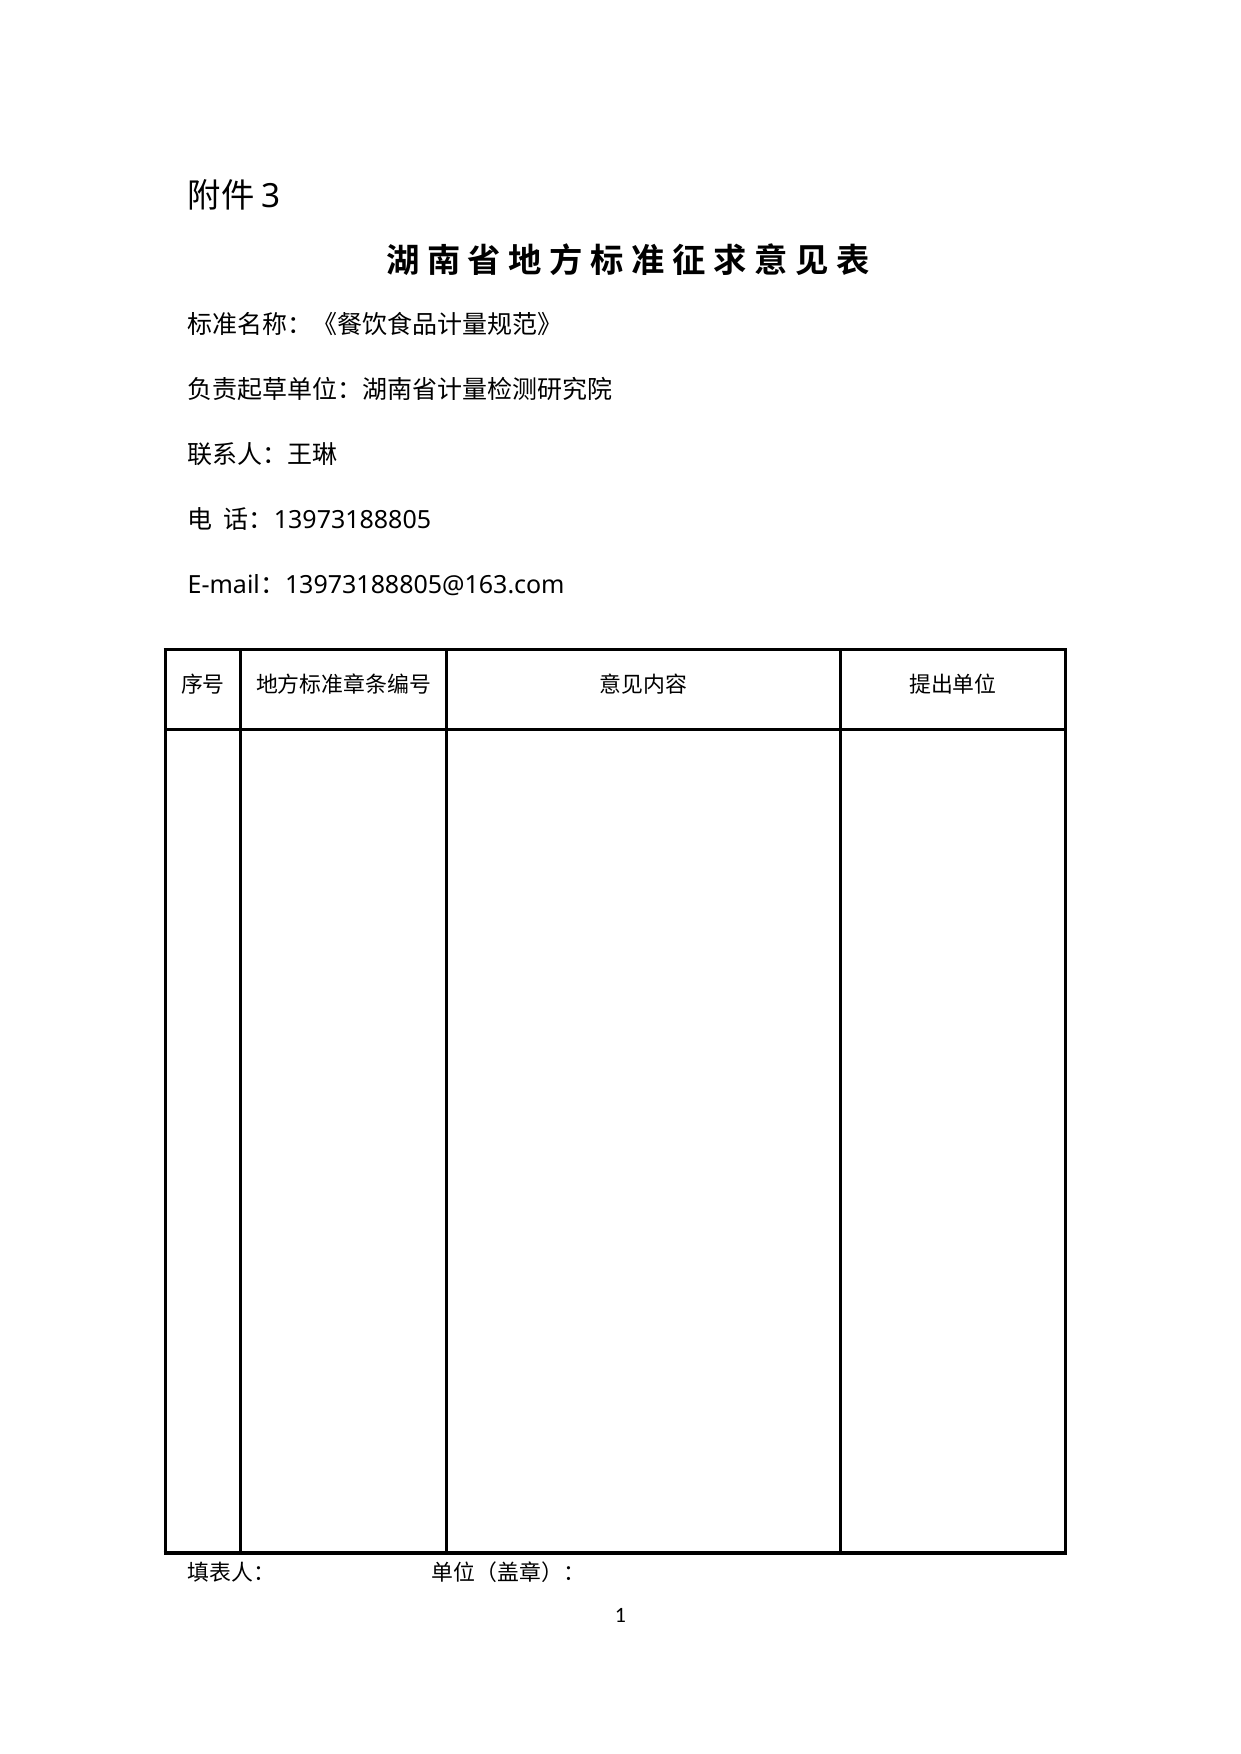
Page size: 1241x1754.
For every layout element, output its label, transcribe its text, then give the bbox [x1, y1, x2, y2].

text E-mail：13973188805@163.com [187, 551, 1053, 616]
text 电 话：13973188805 [187, 486, 1053, 551]
table_header 提出单位 [842, 651, 1064, 728]
text 负责起草单位：湖南省计量检测研究院 [187, 356, 1053, 421]
table_header 地方标准章条编号 [242, 651, 445, 728]
text 联系人：王琳 [187, 421, 1053, 486]
text 附件3 [187, 161, 1053, 226]
text 标准名称：《餐饮食品计量规范》 [187, 291, 1053, 356]
table_header 序号 [167, 651, 239, 728]
table_cell [842, 731, 1064, 1551]
table_cell [167, 731, 239, 1551]
text 湖 南 省 地 方 标 准 征 求 意 见 表 [187, 226, 1053, 291]
table_cell [242, 731, 445, 1551]
table_header 意见内容 [448, 651, 839, 728]
text 填表人： 单位（盖章）： [187, 1555, 1053, 1587]
table_cell [448, 731, 839, 1551]
